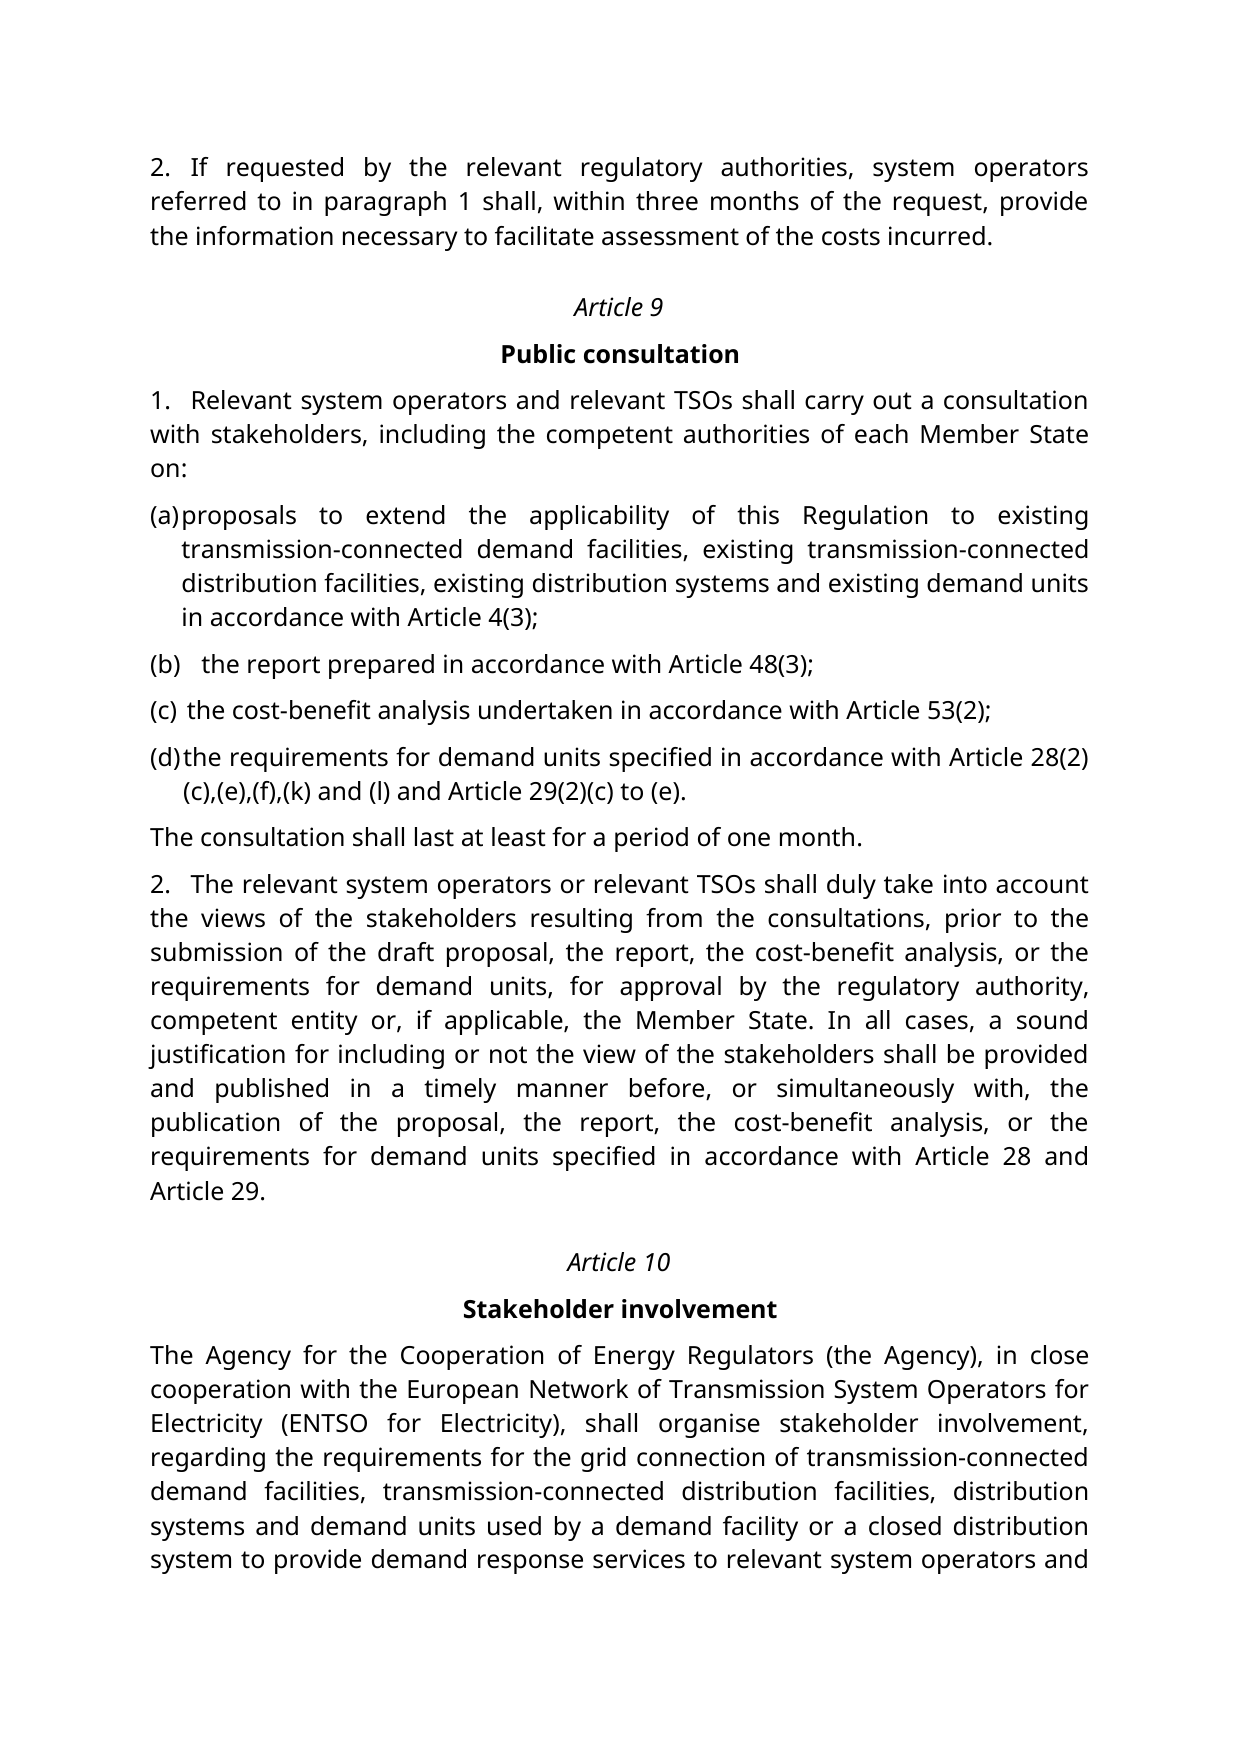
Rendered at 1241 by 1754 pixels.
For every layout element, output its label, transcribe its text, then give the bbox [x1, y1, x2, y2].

table_header the requirements for demand units specified in accordance with Article 28(2)(c),(e),(f),(k) and (l) and Article 29(2)(c) to (e). [183, 727, 1090, 807]
table_header proposals to extend the applicability of this Regulation to existing transmission-connected demand facilities, existing transmission-connected distribution facilities, existing distribution systems and existing demand units in accordance with Article 4(3); [181, 485, 1090, 634]
text Article 10 [150, 1245, 1090, 1279]
text Article 9 [150, 290, 1090, 324]
table_header the cost-benefit analysis undertaken in accordance with Article 53(2); [187, 680, 1090, 727]
table_header (d) [150, 727, 183, 807]
table_header the report prepared in accordance with Article 48(3); [201, 634, 1090, 680]
text The consultation shall last at least for a period of one month. [150, 820, 1090, 854]
text Stakeholder involvement [150, 1291, 1090, 1325]
table_header (a) [150, 485, 181, 634]
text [150, 1338, 1090, 1576]
text Public consultation [150, 336, 1090, 370]
table_header (b) [150, 634, 201, 680]
text 2. The relevant system operators or relevant TSOs shall duly take into account the views of the stakeholders resulting from the consultations, prior to the submission of the draft proposal, the report, the cost-benefit analysis, or the requirements for demand units, for approval by the regulatory authority, competent entity or, if applicable, the Member State. In all cases, a sound justification for including or not the view of the stakeholders shall be provided and published in a timely manner before, or simultaneously with, the publication of the proposal, the report, the cost-benefit analysis, or the requirements for demand units specified in accordance with Article 28 and Article 29. [150, 867, 1090, 1207]
text 2. If requested by the relevant regulatory authorities, system operators referred to in paragraph 1 shall, within three months of the request, provide the information necessary to facilitate assessment of the costs incurred. [150, 150, 1090, 252]
text 1. Relevant system operators and relevant TSOs shall carry out a consultation with stakeholders, including the competent authorities of each Member State on: [150, 383, 1090, 485]
table_header (c) [150, 680, 187, 727]
